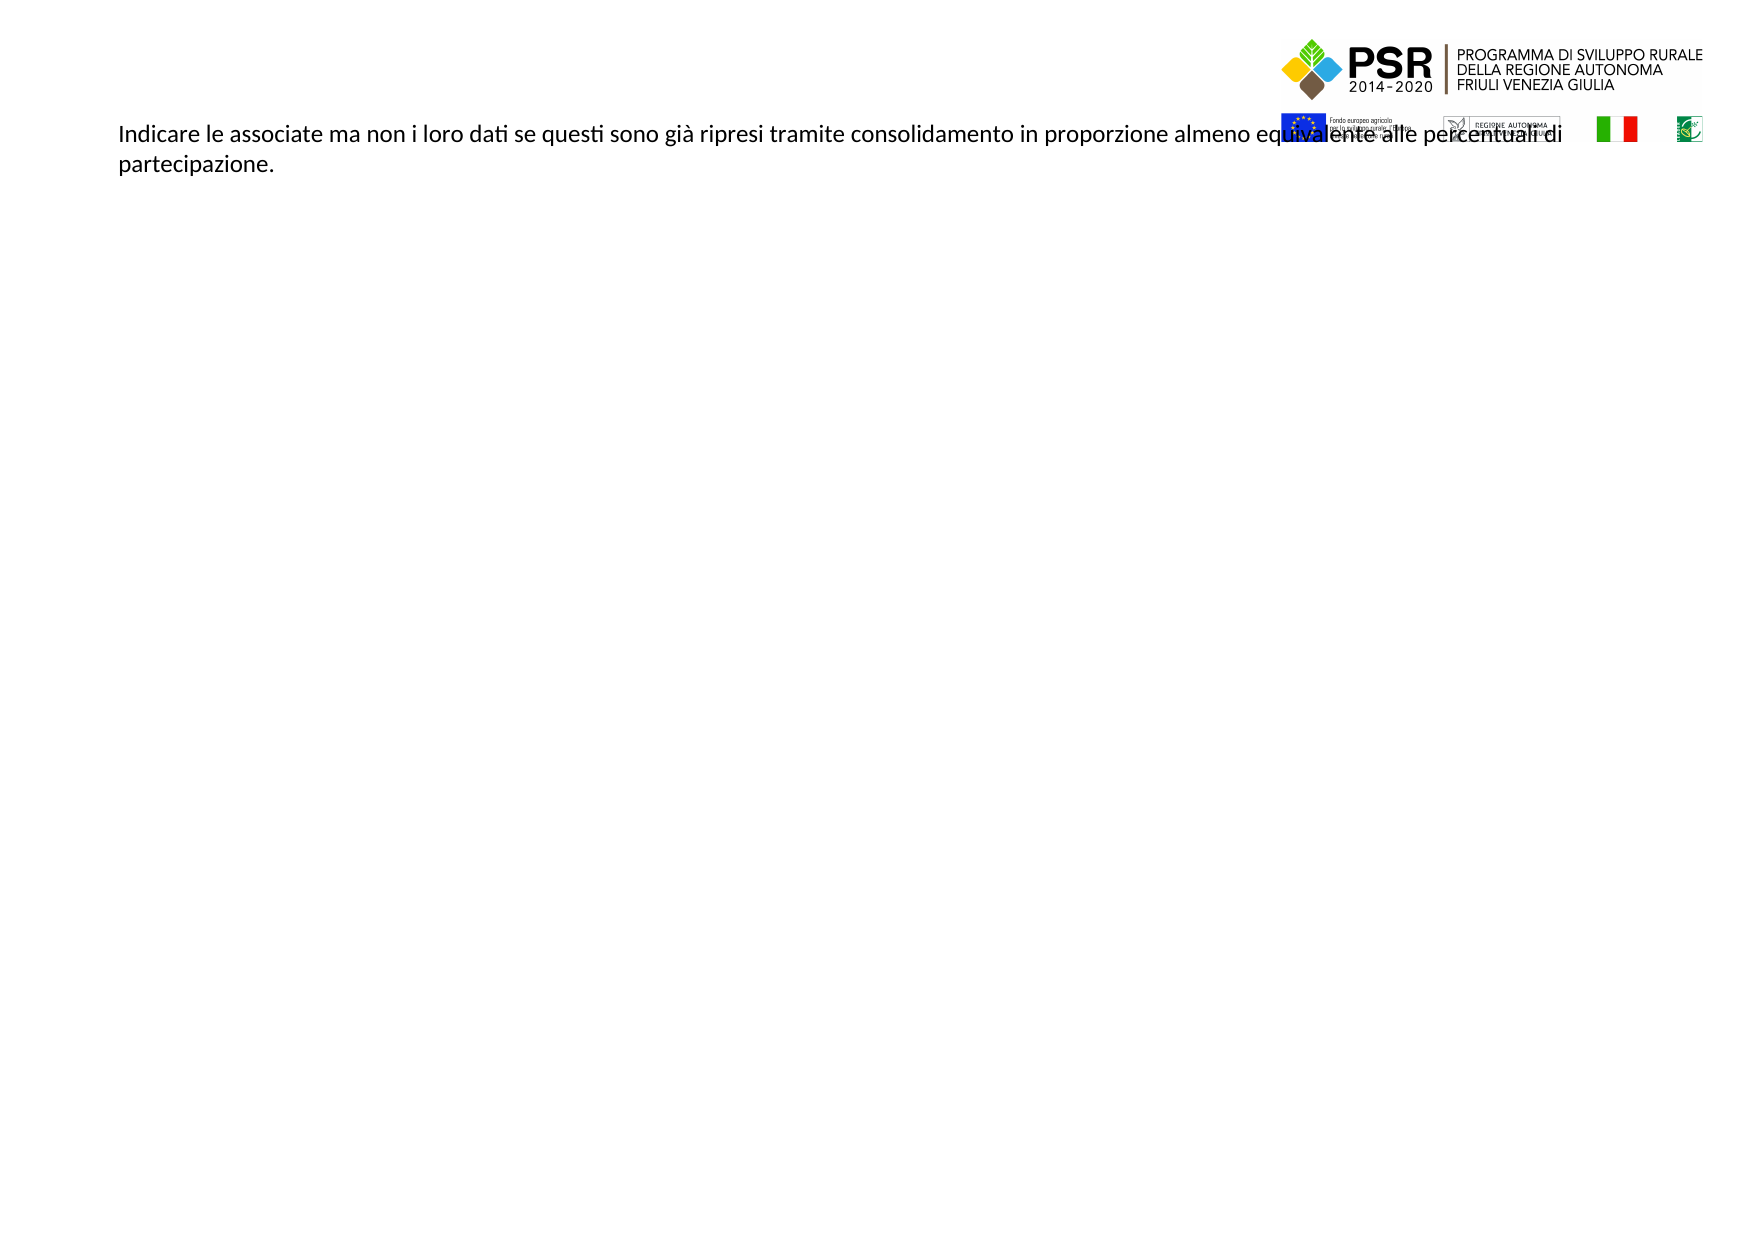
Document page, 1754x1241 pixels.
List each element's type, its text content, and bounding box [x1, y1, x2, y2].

picture [1281, 39, 1703, 142]
text Indicare le associate ma non i loro dati se questi sono già ripresi tramite consolidamento in proporzione almeno equivalente alle percentuali di partecipazione. [118, 118, 1577, 179]
